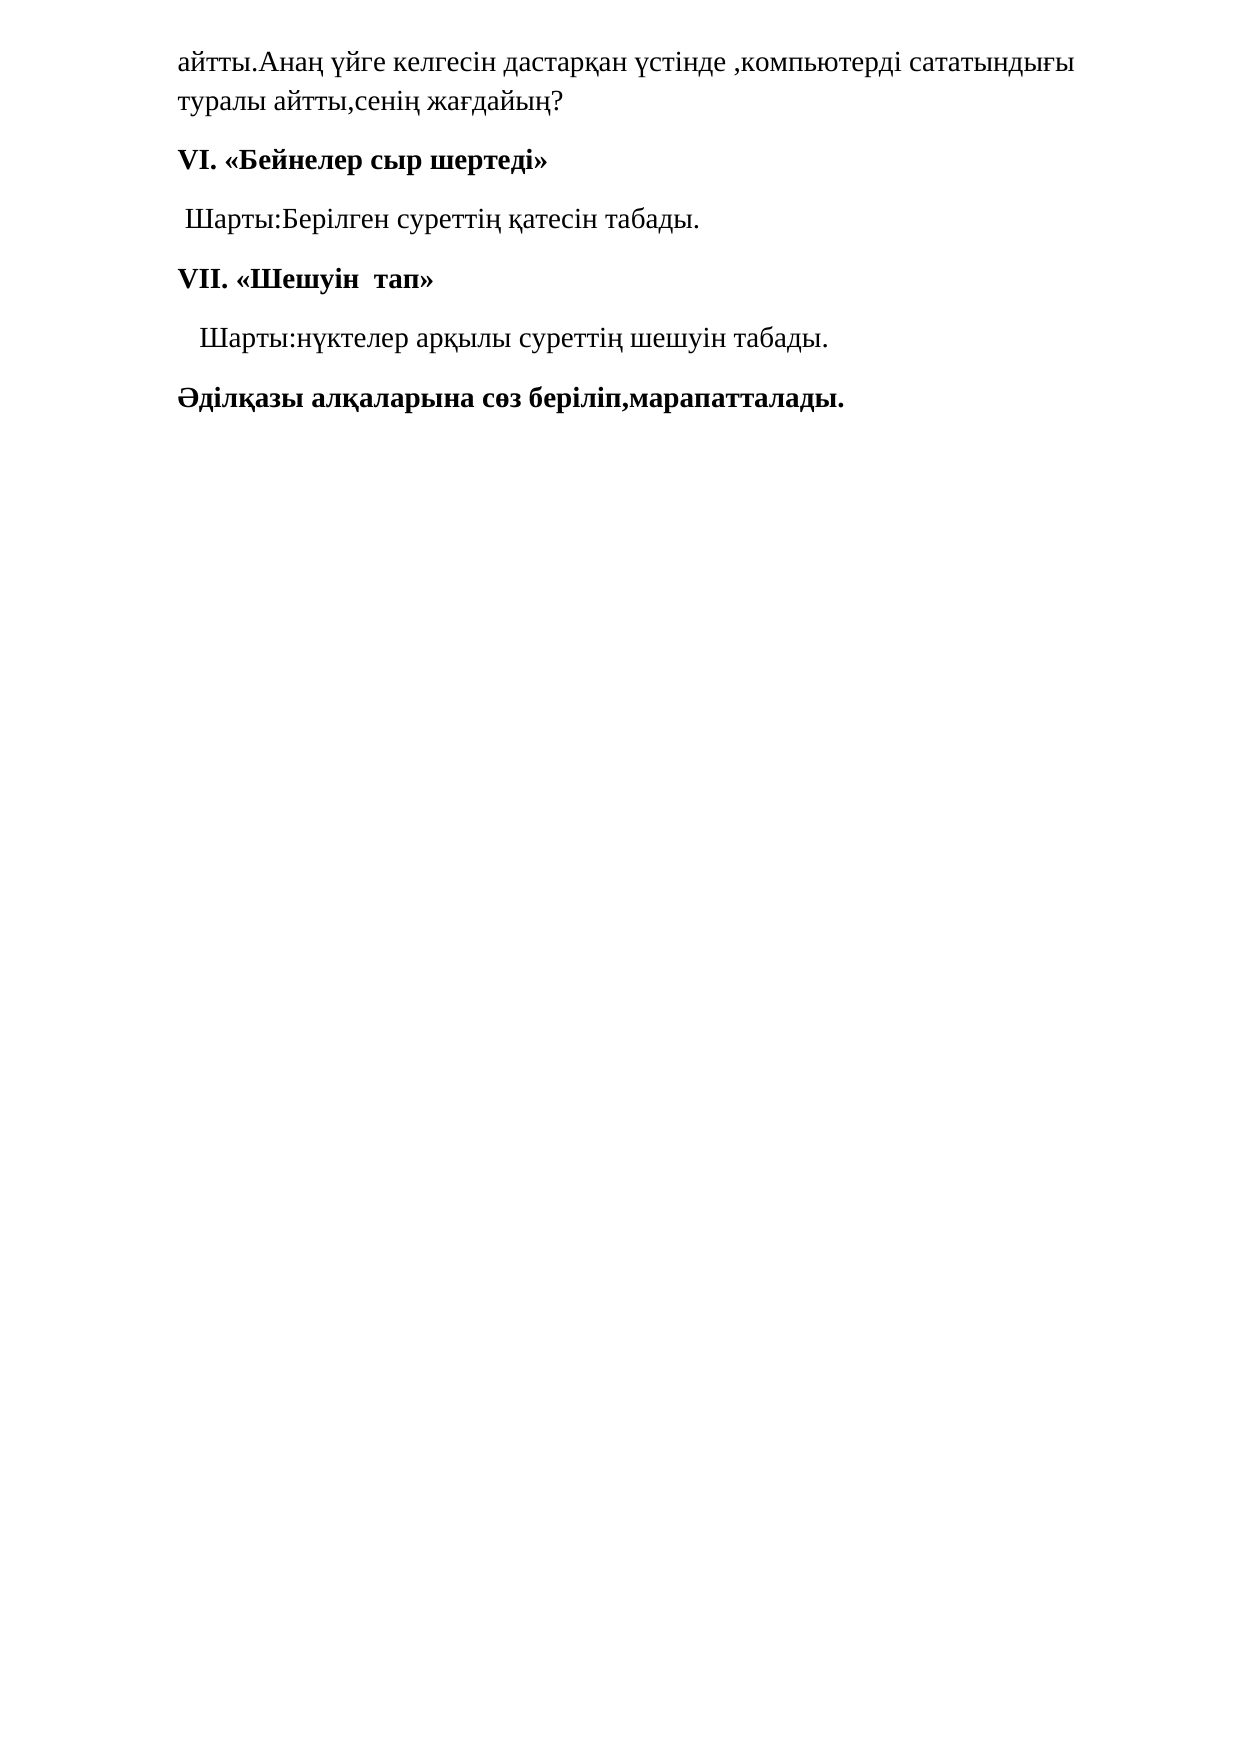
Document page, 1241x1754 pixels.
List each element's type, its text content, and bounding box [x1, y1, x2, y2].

text Әділқазы алқаларына сөз беріліп,марапатталады. [177, 380, 1152, 413]
text VI. «Бейнелер сыр шертеді» [177, 142, 1152, 176]
text VІІ. «Шешуін тап» [177, 261, 1152, 294]
text Шарты:Берілген суреттің қатесін табады. [177, 202, 1152, 235]
text Шарты:нүктелер арқылы суреттің шешуін табады. [177, 320, 1152, 354]
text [177, 44, 1152, 116]
